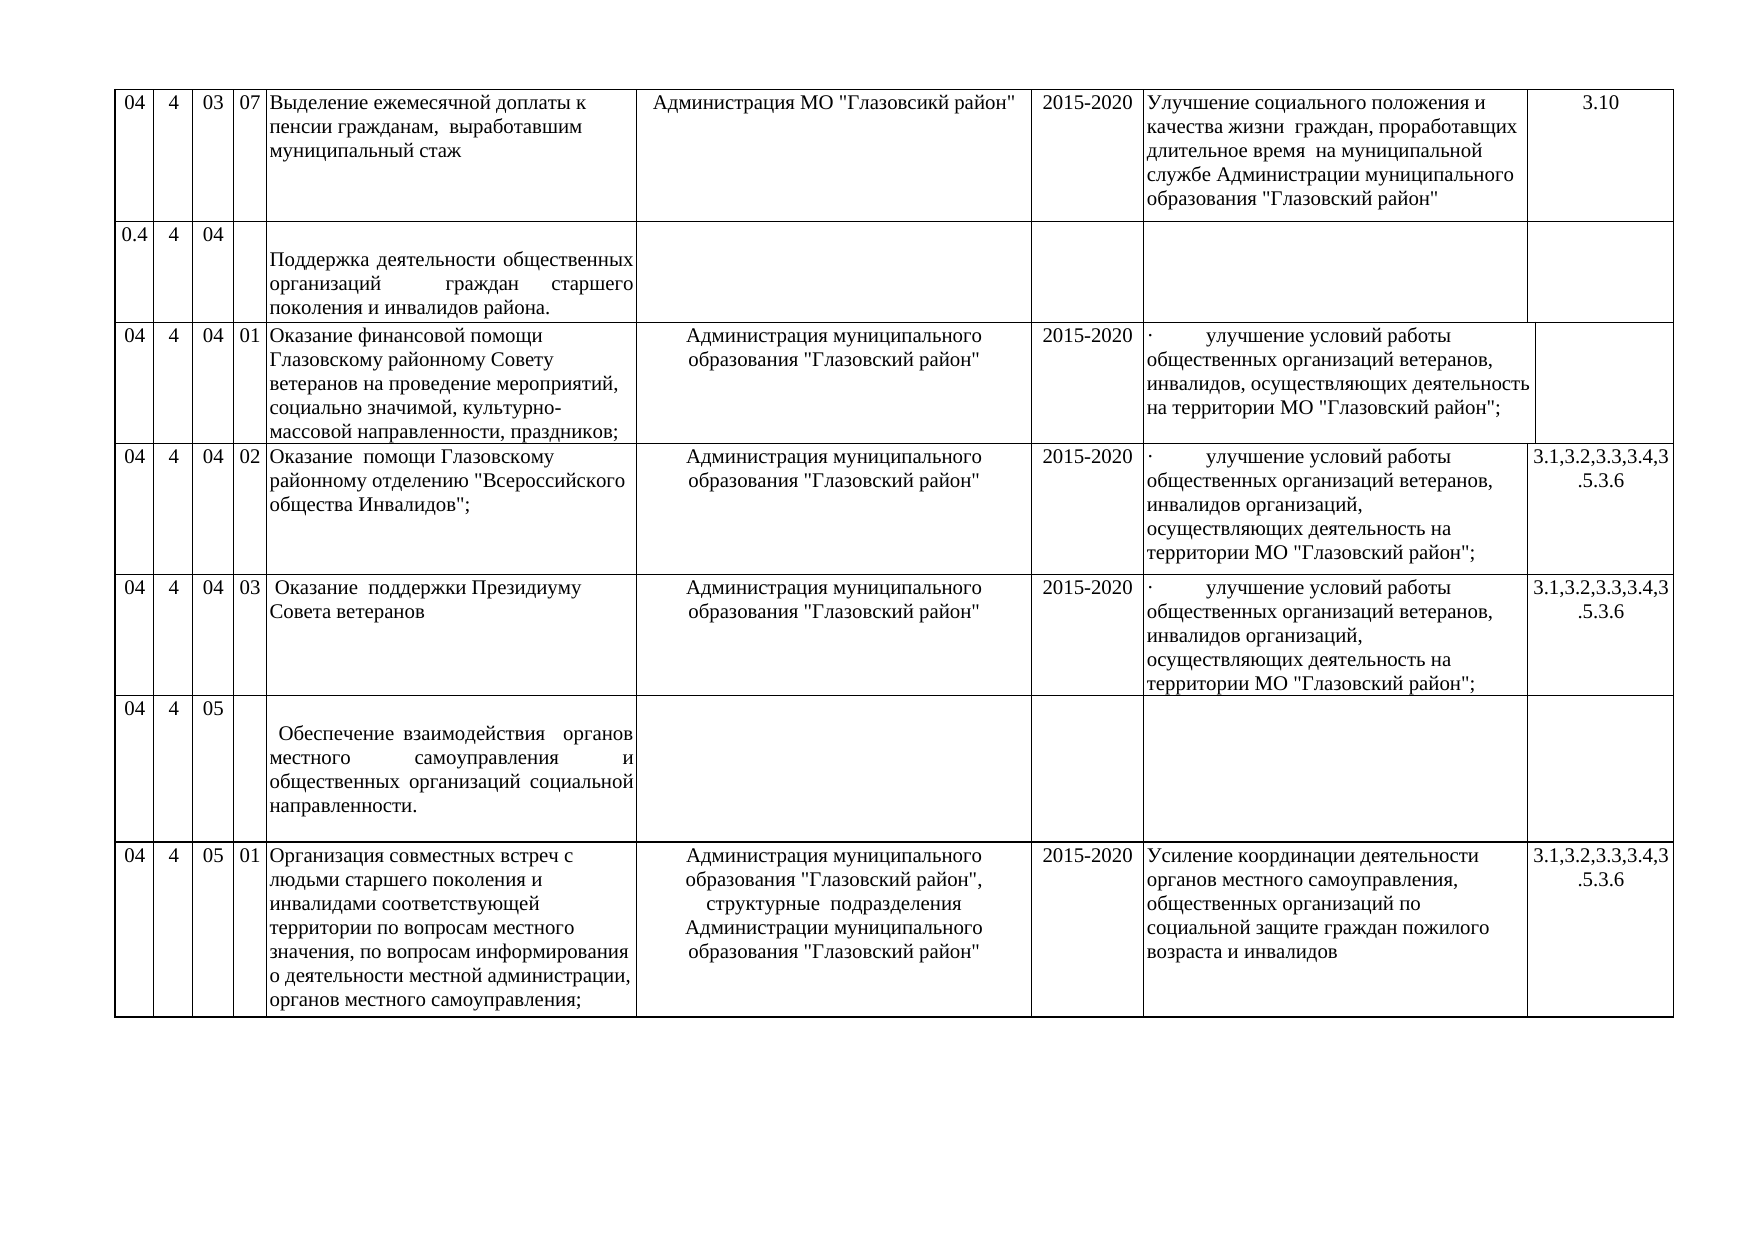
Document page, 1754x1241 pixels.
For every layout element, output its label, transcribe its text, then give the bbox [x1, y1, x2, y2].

table_cell 04 [116, 843, 153, 1016]
table_cell 4 [154, 575, 192, 695]
table_cell [1144, 222, 1527, 322]
table_cell · улучшение условий работы общественных организаций ветеранов, инвалидов организаций, осуществляющих деятельность на территории МО "Глазовский район"; [1144, 444, 1527, 574]
table_cell Оказание помощи Глазовскому районному отделению "Всероссийского общества Инвалидов"; [267, 444, 636, 574]
table_cell 05 [193, 696, 233, 841]
table_cell 04 [116, 444, 153, 574]
table_cell [637, 222, 1031, 322]
table_cell 04 [193, 323, 233, 443]
table_cell 2015-2020 [1032, 575, 1143, 695]
table_cell Администрация муниципального образования "Глазовский район", структурные подразделения Администрации муниципального образования "Глазовский район" [637, 843, 1031, 1016]
table_cell [1536, 323, 1673, 443]
table_cell 03 [234, 575, 266, 695]
table_cell 0.4 [116, 222, 153, 322]
table_cell 3.1,3.2,3.3,3.4,3.5.3.6 [1528, 444, 1673, 574]
table_cell [637, 696, 1031, 841]
table_cell [1032, 222, 1143, 322]
table_cell 04 [116, 323, 153, 443]
table_cell 04 [193, 575, 233, 695]
table_cell 4 [154, 696, 192, 841]
table_cell Администрация муниципального образования "Глазовский район" [637, 444, 1031, 574]
table_cell · улучшение условий работы общественных организаций ветеранов, инвалидов организаций, осуществляющих деятельность на территории МО "Глазовский район"; [1144, 575, 1527, 695]
table_cell [1144, 696, 1527, 841]
table_cell 02 [234, 444, 266, 574]
table_cell 04 [193, 222, 233, 322]
table_cell Администрация муниципального образования "Глазовский район" [637, 323, 1031, 443]
table_cell [1528, 696, 1673, 841]
table_cell 01 [234, 323, 266, 443]
table_cell 04 [116, 575, 153, 695]
table_cell 4 [154, 222, 192, 322]
table_cell 3.1,3.2,3.3,3.4,3.5.3.6 [1528, 575, 1673, 695]
table_cell Поддержка деятельности общественных организаций граждан старшего поколения и инвалидов района. [267, 222, 636, 322]
table_cell [1528, 222, 1673, 322]
table_cell Обеспечение взаимодействия органов местного самоуправления и общественных организаций социальной направленности. [267, 696, 636, 841]
table_cell Организация совместных встреч с людьми старшего поколения и инвалидами соответствующей территории по вопросам местного значения, по вопросам информирования о деятельности местной администрации, органов местного самоуправления; [267, 843, 636, 1016]
table_cell 04 [193, 444, 233, 574]
table_cell Администрация муниципального образования "Глазовский район" [637, 575, 1031, 695]
table_cell [1032, 696, 1143, 841]
table_cell 04 [116, 696, 153, 841]
table_cell 4 [154, 90, 192, 221]
table_cell 4 [154, 444, 192, 574]
table_cell 03 [193, 90, 233, 221]
table_cell Оказание финансовой помощи Глазовскому районному Совету ветеранов на проведение мероприятий, социально значимой, культурно- массовой направленности, праздников; [267, 323, 636, 443]
table_cell Администрация МО "Глазовсикй район" [637, 90, 1031, 221]
table_cell 2015-2020 [1032, 90, 1143, 221]
table_cell Оказание поддержки Президиуму Совета ветеранов [267, 575, 636, 695]
table_cell · улучшение условий работы общественных организаций ветеранов, инвалидов, осуществляющих деятельность на территории МО "Глазовский район"; [1144, 323, 1535, 443]
table_cell 3.10 [1528, 90, 1673, 221]
table_cell 2015-2020 [1032, 323, 1143, 443]
table_cell 2015-2020 [1032, 843, 1143, 1016]
table_cell 4 [154, 843, 192, 1016]
table_cell 4 [154, 323, 192, 443]
table_cell 05 [193, 843, 233, 1016]
table_cell 04 [116, 90, 153, 221]
table_cell 3.1,3.2,3.3,3.4,3.5.3.6 [1528, 843, 1673, 1016]
table_cell 07 [234, 90, 266, 221]
table_cell [234, 696, 266, 841]
table_cell [234, 222, 266, 322]
table_cell Улучшение социального положения и качества жизни граждан, проработавщих длительное время на муниципальной службе Администрации муниципального образования "Глазовский район" [1144, 90, 1527, 221]
table_cell Выделение ежемесячной доплаты к пенсии гражданам, выработавшим муниципальный стаж [267, 90, 636, 221]
table_cell 2015-2020 [1032, 444, 1143, 574]
table_cell 01 [234, 843, 266, 1016]
